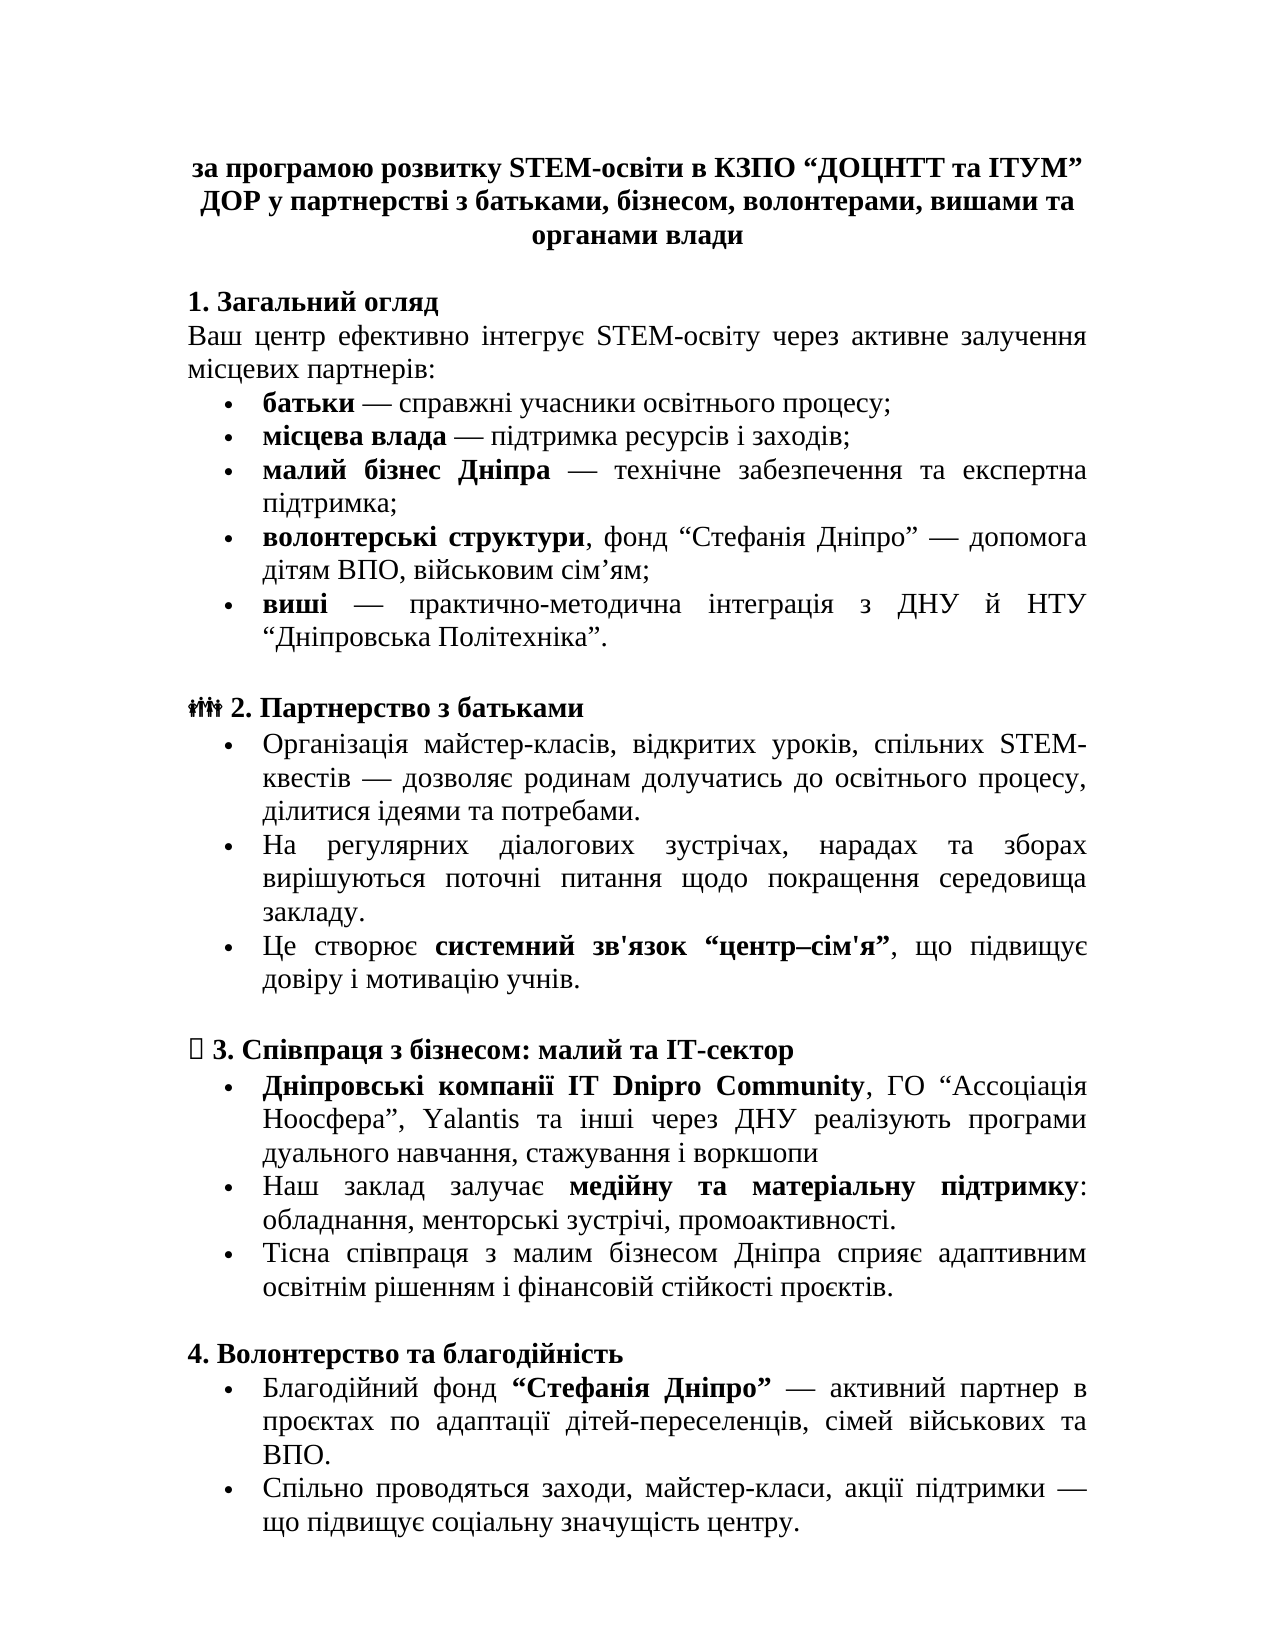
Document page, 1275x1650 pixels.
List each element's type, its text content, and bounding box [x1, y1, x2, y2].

text Ваш центр ефективно інтегрує STEM-освіту через активне залучення місцевих партнерів: [187, 318, 1087, 385]
list Спільно проводяться заходи, майстер-класи, акції підтримки — що підвищує соціальну значущість центру. [225, 1470, 1087, 1537]
list Тісна співпраця з малим бізнесом Дніпра сприяє адаптивним освітнім рішенням і фінансовій стійкості проєктів. [225, 1236, 1087, 1303]
list Благодійний фонд “Стефанія Дніпро” — активний партнер в проєктах по адаптації дітей-переселенців, сімей військових та ВПО. [225, 1370, 1087, 1470]
list На регулярних діалогових зустрічах, нарадах та зборах вирішуються поточні питання щодо покращення середовища закладу. [225, 827, 1087, 928]
list місцева влада — підтримка ресурсів і заходів; [225, 418, 1087, 452]
text за програмою розвитку STEM-освіти в КЗПО “ДОЦНТТ та ІТУМ” ДОР у партнерстві з батьками, бізнесом, волонтерами, вишами та органами влади [187, 150, 1087, 251]
list Дніпровські компанії IT Dnipro Community, ГО “Ассоціація Ноосфера”, Yalantis та інші через ДНУ реалізують програми дуального навчання, стажування і воркшопи [225, 1068, 1087, 1168]
list волонтерські структури, фонд “Стефанія Дніпро” — допомога дітям ВПО, військовим сім’ям; [225, 519, 1087, 586]
text 👪 2. Партнерство з батьками [187, 687, 1087, 726]
text 1. Загальний огляд [187, 284, 1087, 318]
list малий бізнес Дніпра — технічне забезпечення та експертна підтримка; [225, 452, 1087, 519]
list Це створює системний зв'язок “центр–сім'я”, що підвищує довіру і мотивацію учнів. [225, 928, 1087, 995]
text 🏢 3. Співпраця з бізнесом: малий та ІТ-сектор [187, 1028, 1087, 1068]
list Наш заклад залучає медійну та матеріальну підтримку: обладнання, менторські зустрічі, промоактивності. [225, 1168, 1087, 1236]
list батьки — справжні учасники освітнього процесу; [225, 385, 1087, 418]
list виші — практично-методична інтеграція з ДНУ й НТУ “Дніпровська Політехніка”. [225, 586, 1087, 653]
text 4. Волонтерство та благодійність [187, 1336, 1087, 1370]
list Організація майстер-класів, відкритих уроків, спільних STEM-квестів — дозволяє родинам долучатись до освітнього процесу, ділитися ідеями та потребами. [225, 726, 1087, 827]
